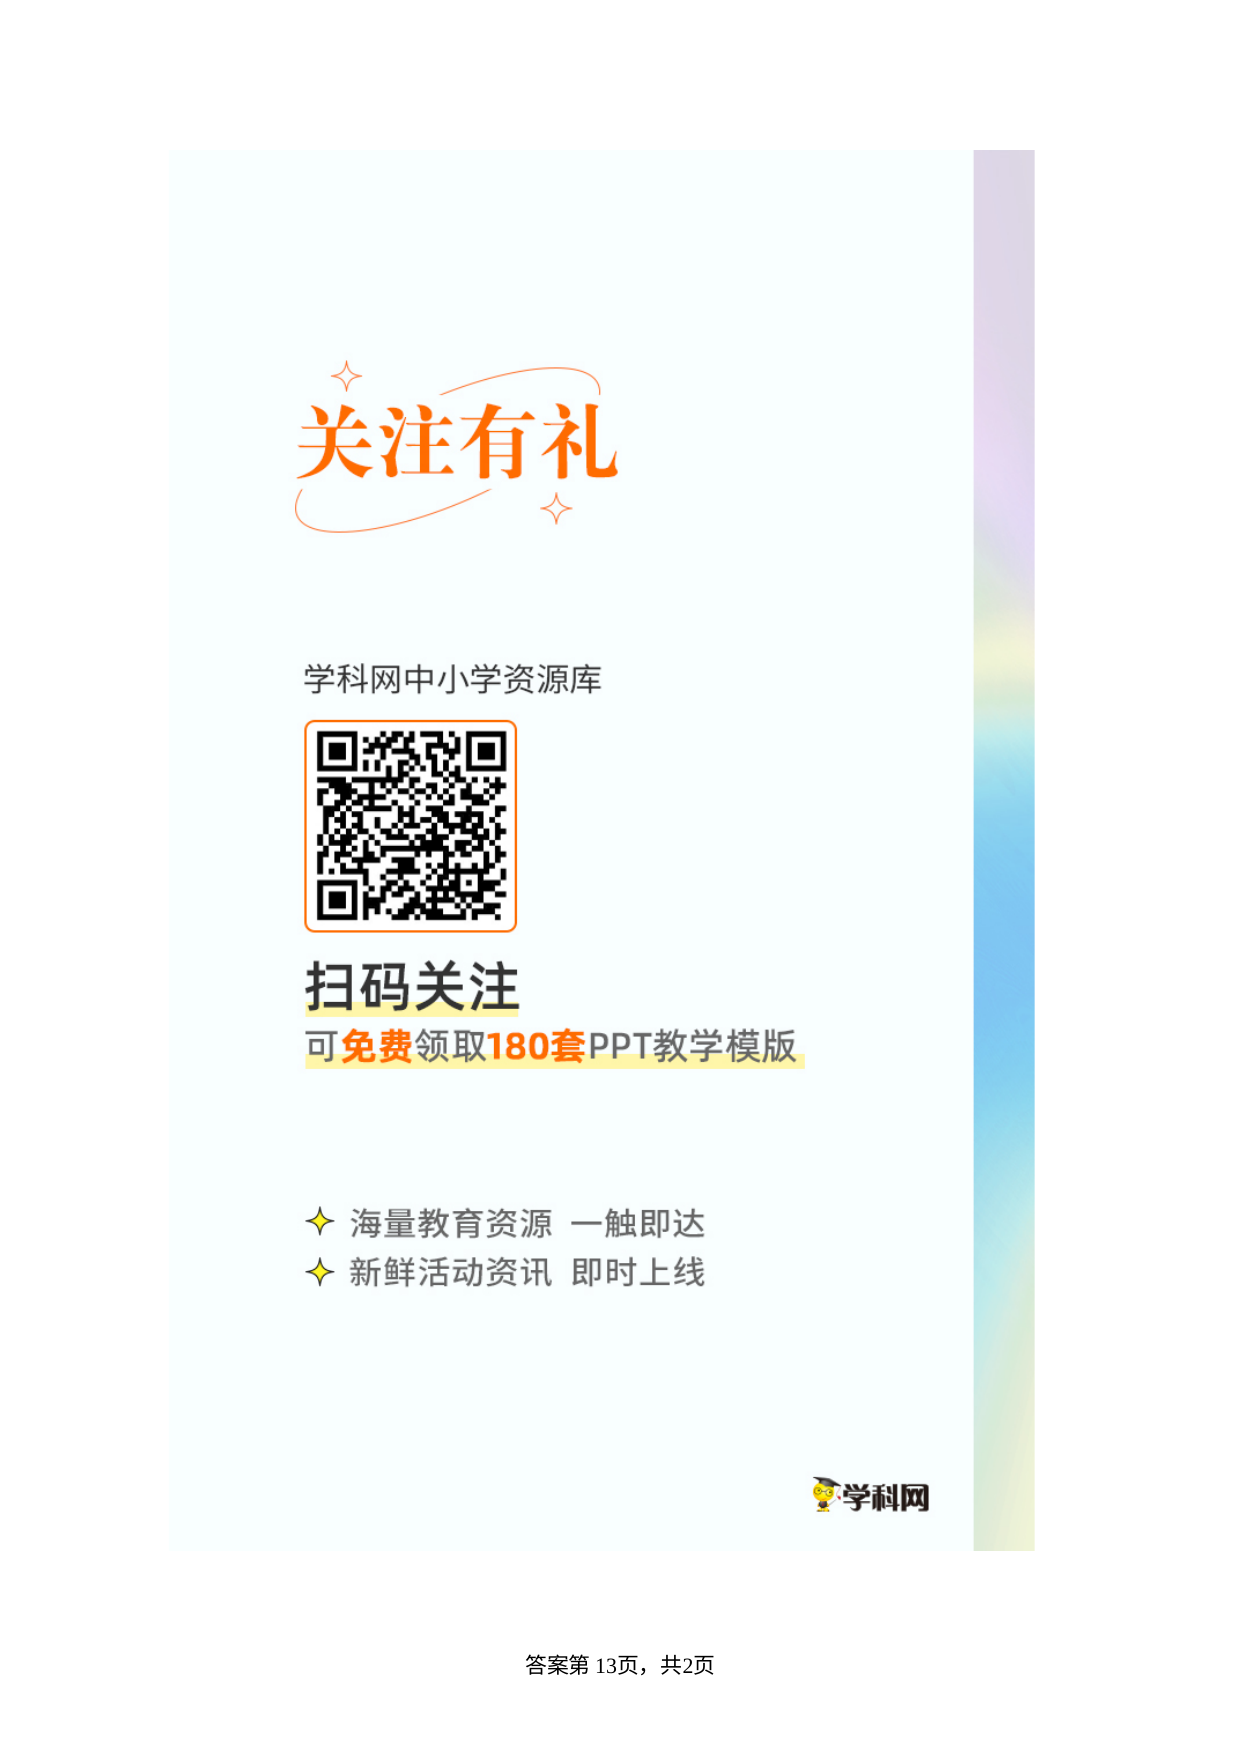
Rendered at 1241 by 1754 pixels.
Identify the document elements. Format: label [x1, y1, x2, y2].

picture [168, 150, 1035, 1551]
